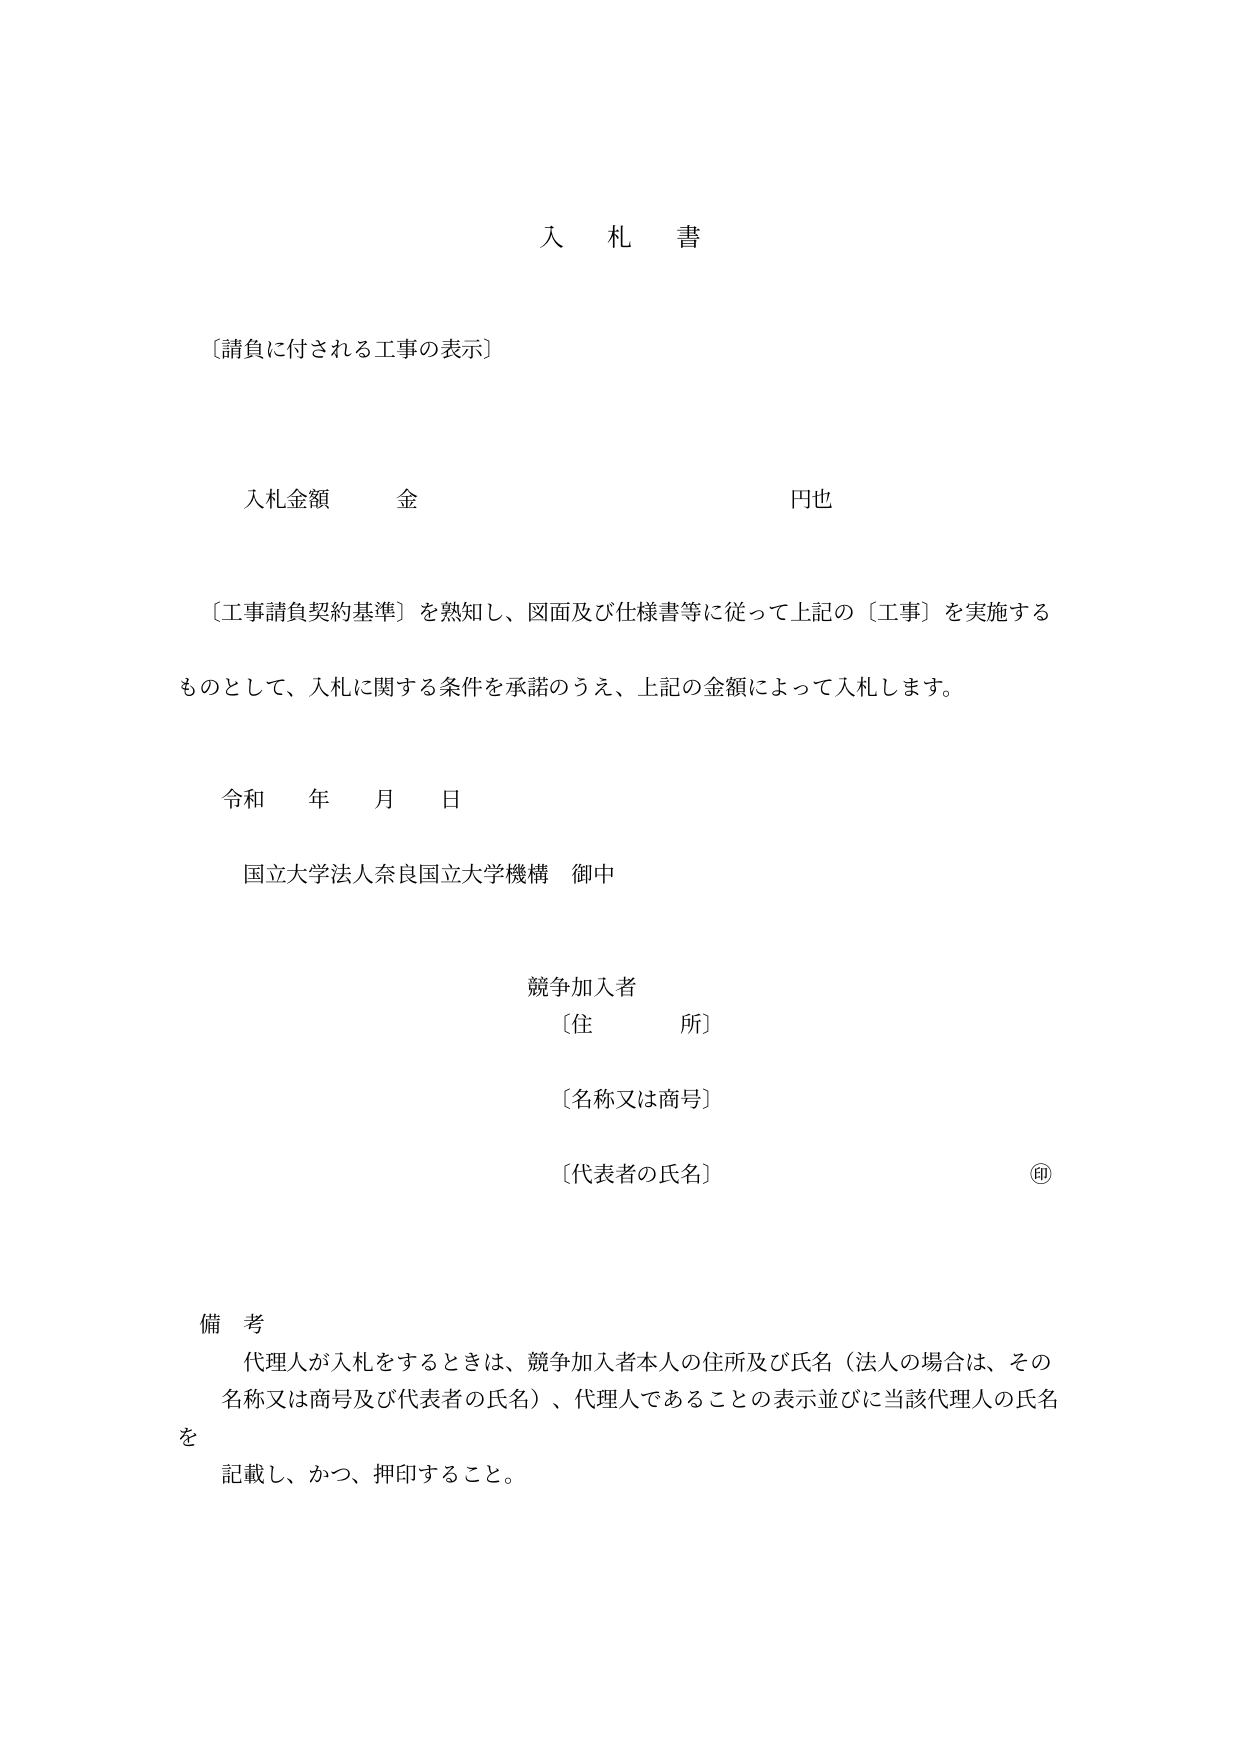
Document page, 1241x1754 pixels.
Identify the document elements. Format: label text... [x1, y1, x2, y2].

text 〔工事請負契約基準〕を熟知し、図面及び仕様書等に従って上記の〔工事〕を実施する [177, 592, 1063, 629]
text 〔代表者の氏名〕 ㊞ [177, 1154, 1063, 1192]
text ものとして、入札に関する条件を承諾のうえ、上記の金額によって入札します。 [177, 667, 1063, 704]
text 記載し、かつ、押印すること。 [177, 1454, 1063, 1492]
text 入札金額 金 円也 [177, 479, 1063, 517]
text 代理人が入札をするときは、競争加入者本人の住所及び氏名（法人の場合は、その [177, 1342, 1063, 1379]
text 〔住 所〕 [177, 1004, 1063, 1042]
text 国立大学法人奈良国立大学機構 御中 [177, 854, 1063, 892]
text 〔請負に付される工事の表示〕 [177, 329, 1063, 367]
text 名称又は商号及び代表者の氏名）、代理人であることの表示並びに当該代理人の氏名を [177, 1379, 1063, 1454]
text 備 考 [177, 1304, 1063, 1342]
text 入札書 [177, 217, 1063, 254]
text 〔名称又は商号〕 [177, 1079, 1063, 1117]
text 競争加入者 [177, 967, 1063, 1004]
text 令和 年 月 日 [199, 779, 1063, 817]
